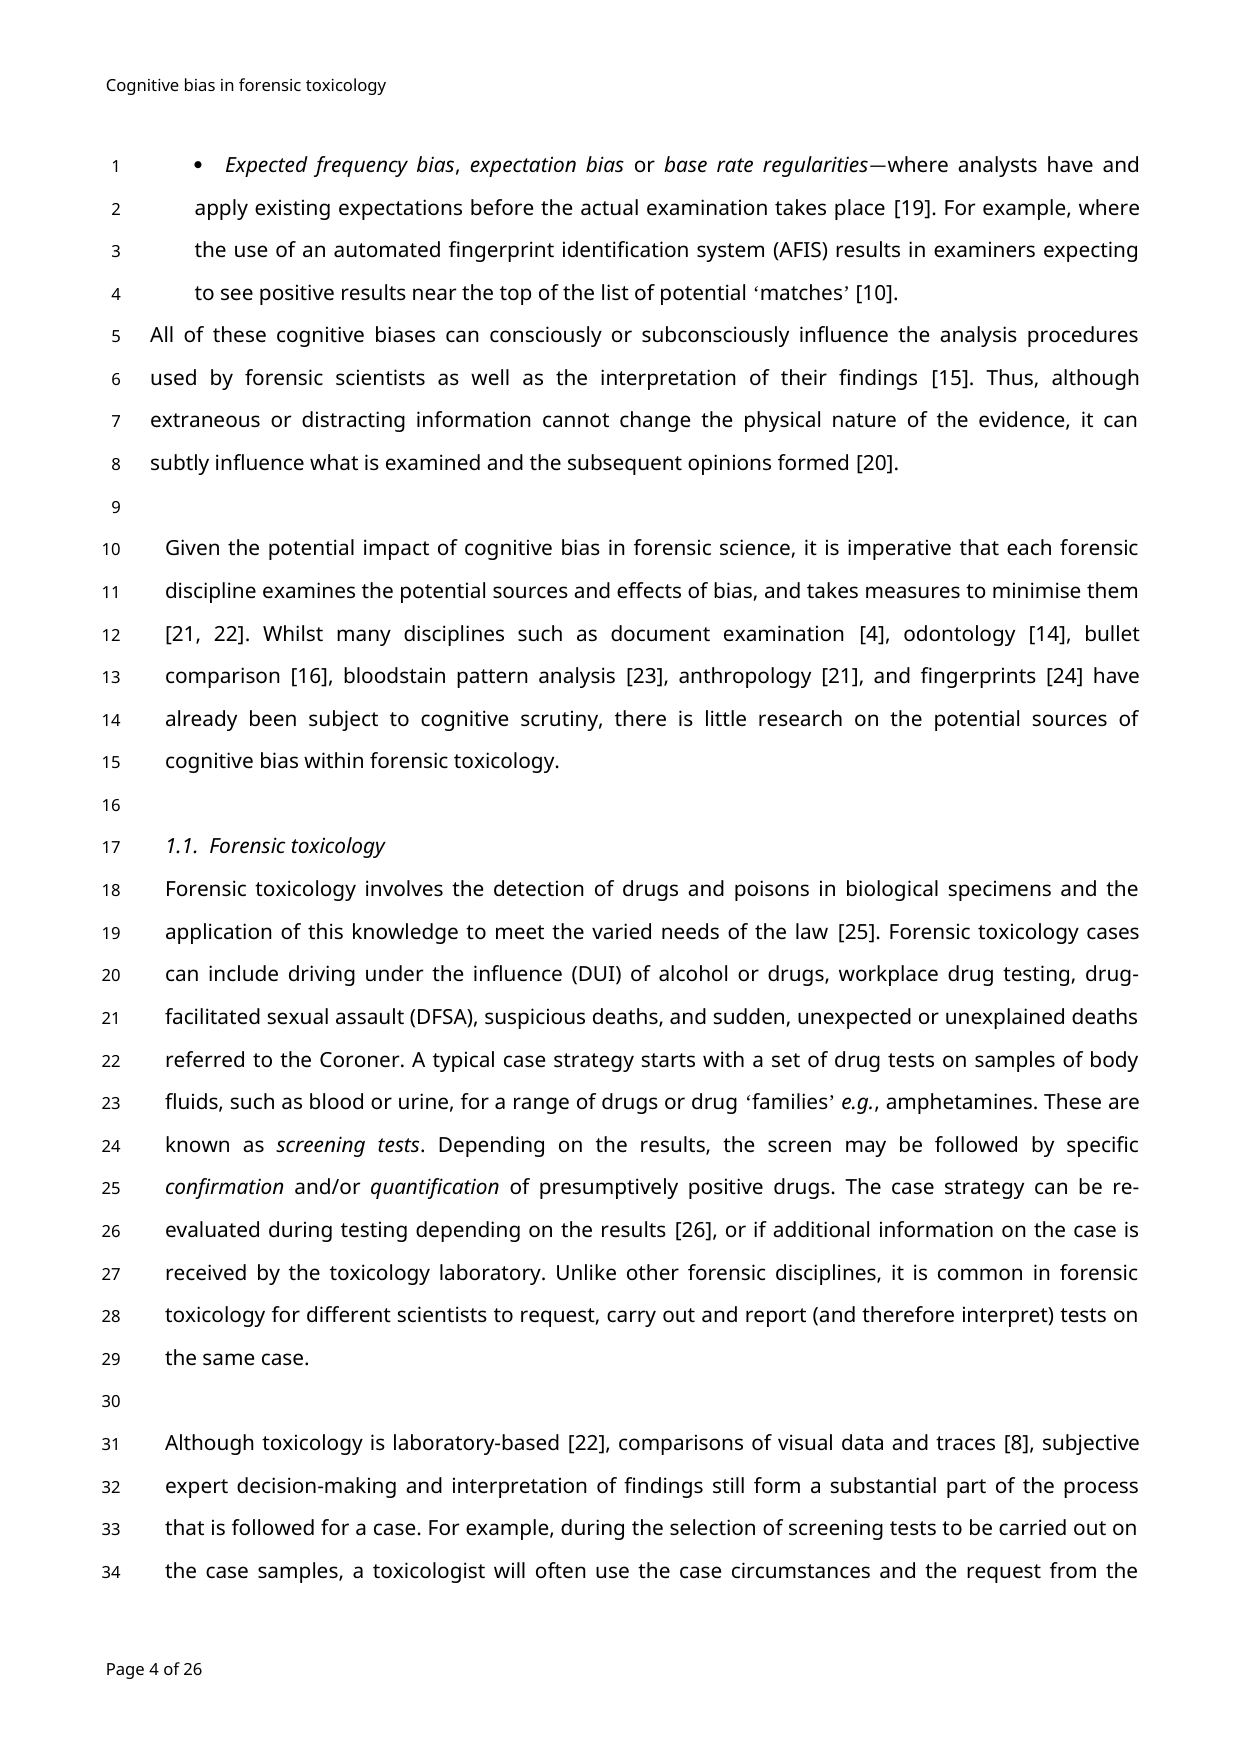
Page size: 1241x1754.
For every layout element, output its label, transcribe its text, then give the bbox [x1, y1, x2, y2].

text Given the potential impact of cognitive bias in forensic science, it is imperative that each forensic discipline examines the potential sources and effects of bias, and takes measures to minimise them [21, 22]. Whilst many disciplines such as document examination [4], odontology [14], bullet comparison [16], bloodstain pattern analysis [23], anthropology [21], and fingerprints [24] have already been subject to cognitive scrutiny, there is little research on the potential sources of cognitive bias within forensic toxicology. [165, 533, 1140, 775]
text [165, 1428, 1140, 1584]
text All of these cognitive biases can consciously or subconsciously influence the analysis procedures used by forensic scientists as well as the interpretation of their findings [15]. Thus, although extraneous or distracting information cannot change the physical nature of the evidence, it can subtly influence what is examined and the subsequent opinions formed [20]. [150, 320, 1140, 477]
list Forensic toxicology [165, 832, 1140, 860]
list Expected frequency bias, expectation bias or base rate regularities—where analysts have and apply existing expectations before the actual examination takes place [19]. For example, where the use of an automated fingerprint identification system (AFIS) results in examiners expecting to see positive results near the top of the list of potential ‘matches’ [10]. [194, 150, 1140, 306]
text Forensic toxicology involves the detection of drugs and poisons in biological specimens and the application of this knowledge to meet the varied needs of the law [25]. Forensic toxicology cases can include driving under the influence (DUI) of alcohol or drugs, workplace drug testing, drug-facilitated sexual assault (DFSA), suspicious deaths, and sudden, unexpected or unexplained deaths referred to the Coroner. A typical case strategy starts with a set of drug tests on samples of body fluids, such as blood or urine, for a range of drugs or drug ‘families’ e.g., amphetamines. These are known as screening tests. Depending on the results, the screen may be followed by specific confirmation and/or quantification of presumptively positive drugs. The case strategy can be re-evaluated during testing depending on the results [26], or if additional information on the case is received by the toxicology laboratory. Unlike other forensic disciplines, it is common in forensic toxicology for different scientists to request, carry out and report (and therefore interpret) tests on the same case. [165, 874, 1140, 1371]
